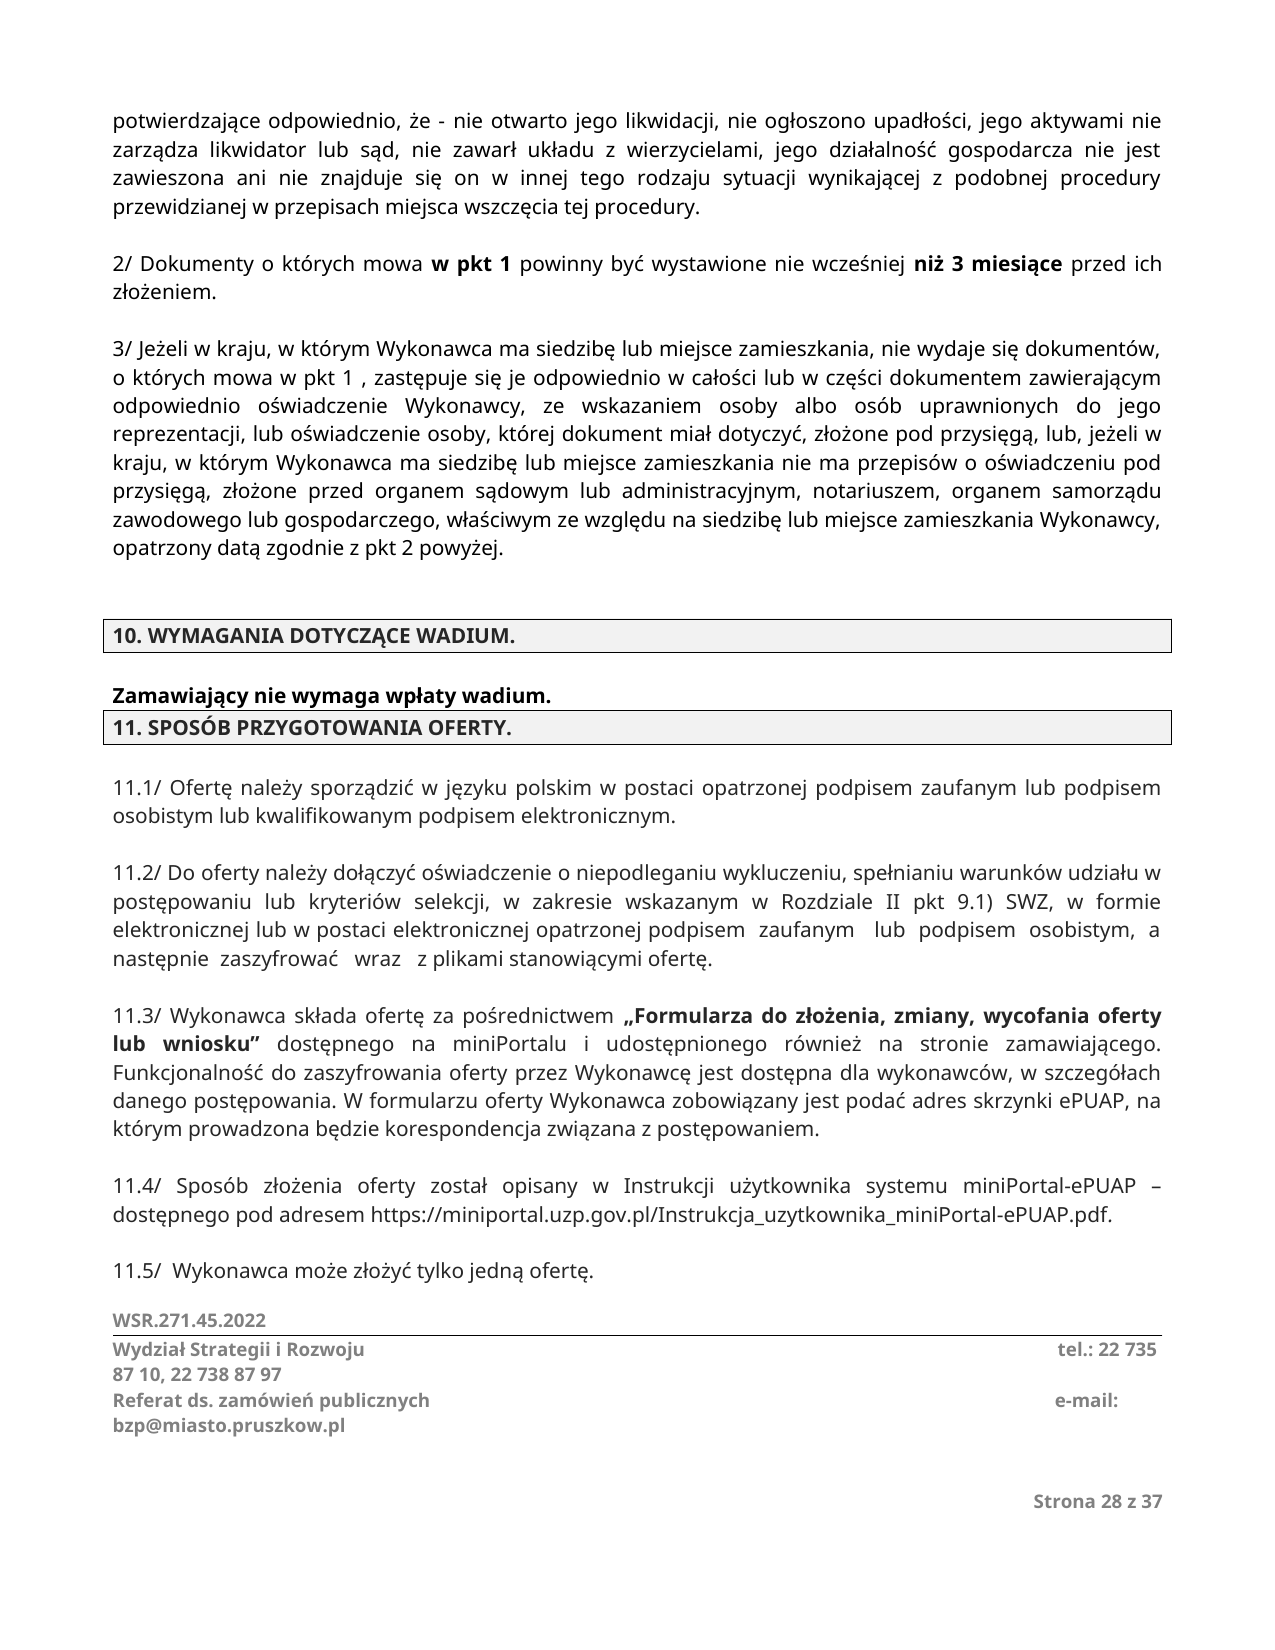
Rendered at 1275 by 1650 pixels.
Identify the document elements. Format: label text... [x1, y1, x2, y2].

text 10. WYMAGANIA DOTYCZĄCE WADIUM. [104, 620, 1171, 652]
text 11.1/ Ofertę należy sporządzić w języku polskim w postaci opatrzonej podpisem zaufanym lub podpisem osobistym lub kwalifikowanym podpisem elektronicznym. [112, 773, 1162, 830]
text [112, 107, 1162, 220]
text 2/ Dokumenty o których mowa w pkt 1 powinny być wystawione nie wcześniej niż 3 miesiące przed ich złożeniem. [112, 249, 1162, 306]
text 11.4/ Sposób złożenia oferty został opisany w Instrukcji użytkownika systemu miniPortal-ePUAP – dostępnego pod adresem https://miniportal.uzp.gov.pl/Instrukcja_uzytkownika_miniPortal-ePUAP.pdf. [112, 1171, 1162, 1228]
text 3/ Jeżeli w kraju, w którym Wykonawca ma siedzibę lub miejsce zamieszkania, nie wydaje się dokumentów, o których mowa w pkt 1 , zastępuje się je odpowiednio w całości lub w części dokumentem zawierającym odpowiednio oświadczenie Wykonawcy, ze wskazaniem osoby albo osób uprawnionych do jego reprezentacji, lub oświadczenie osoby, której dokument miał dotyczyć, złożone pod przysięgą, lub, jeżeli w kraju, w którym Wykonawca ma siedzibę lub miejsce zamieszkania nie ma przepisów o oświadczeniu pod przysięgą, złożone przed organem sądowym lub administracyjnym, notariuszem, organem samorządu zawodowego lub gospodarczego, właściwym ze względu na siedzibę lub miejsce zamieszkania Wykonawcy, opatrzony datą zgodnie z pkt 2 powyżej. [112, 334, 1162, 562]
text 11.5/ Wykonawca może złożyć tylko jedną ofertę. [112, 1257, 1162, 1285]
text 11.2/ Do oferty należy dołączyć oświadczenie o niepodleganiu wykluczeniu, spełnianiu warunków udziału w postępowaniu lub kryteriów selekcji, w zakresie wskazanym w Rozdziale II pkt 9.1) SWZ, w formie elektronicznej lub w postaci elektronicznej opatrzonej podpisem zaufanym lub podpisem osobistym, a następnie zaszyfrować wraz z plikami stanowiącymi ofertę. [112, 858, 1162, 972]
text Zamawiający nie wymaga wpłaty wadium. [112, 682, 1162, 710]
text 11.3/ Wykonawca składa ofertę za pośrednictwem „Formularza do złożenia, zmiany, wycofania oferty lub wniosku” dostępnego na miniPortalu i udostępnionego również na stronie zamawiającego. Funkcjonalność do zaszyfrowania oferty przez Wykonawcę jest dostępna dla wykonawców, w szczegółach danego postępowania. W formularzu oferty Wykonawca zobowiązany jest podać adres skrzynki ePUAP, na którym prowadzona będzie korespondencja związana z postępowaniem. [112, 1001, 1162, 1143]
text 11. SPOSÓB PRZYGOTOWANIA OFERTY. [104, 711, 1171, 744]
